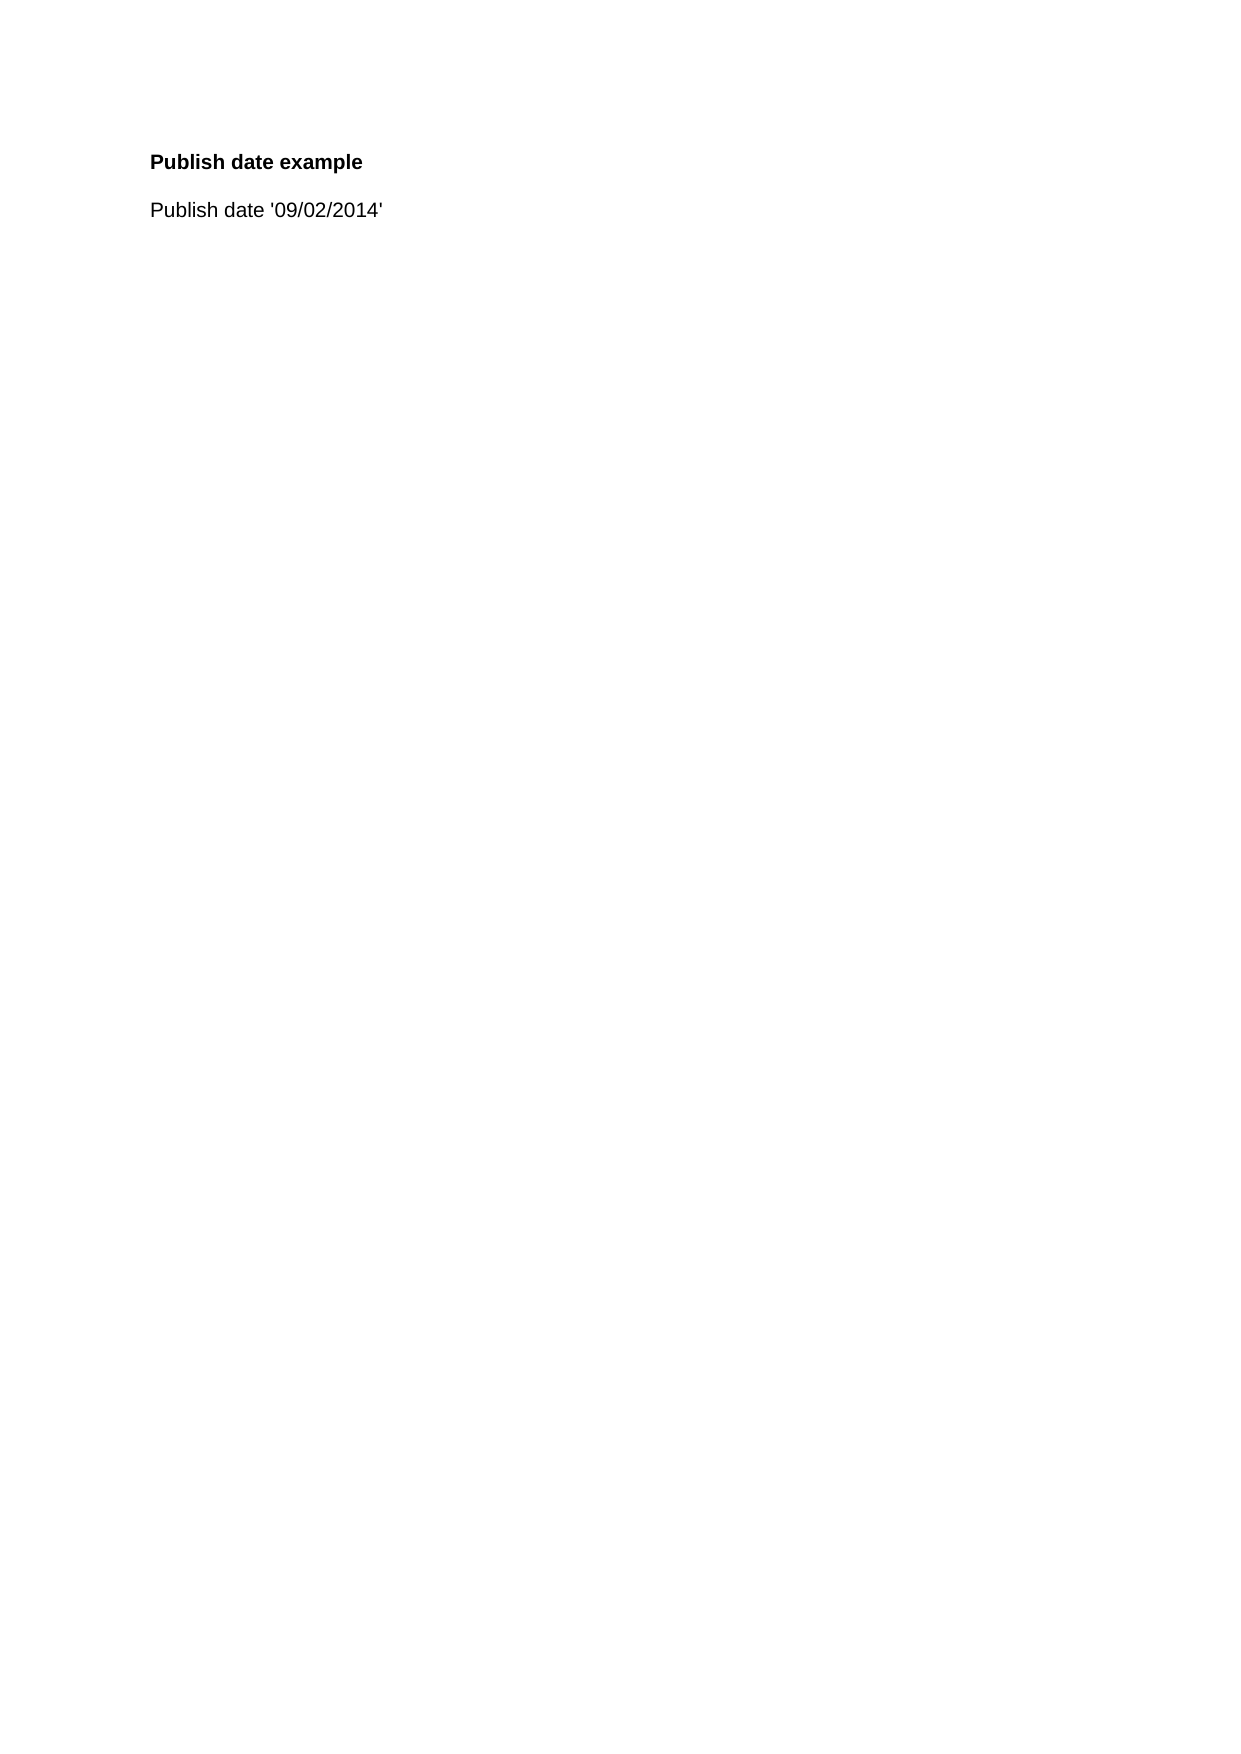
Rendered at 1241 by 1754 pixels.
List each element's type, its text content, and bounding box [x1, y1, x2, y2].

text Publish date '' [150, 198, 1090, 222]
text Publish date example [150, 150, 1090, 174]
